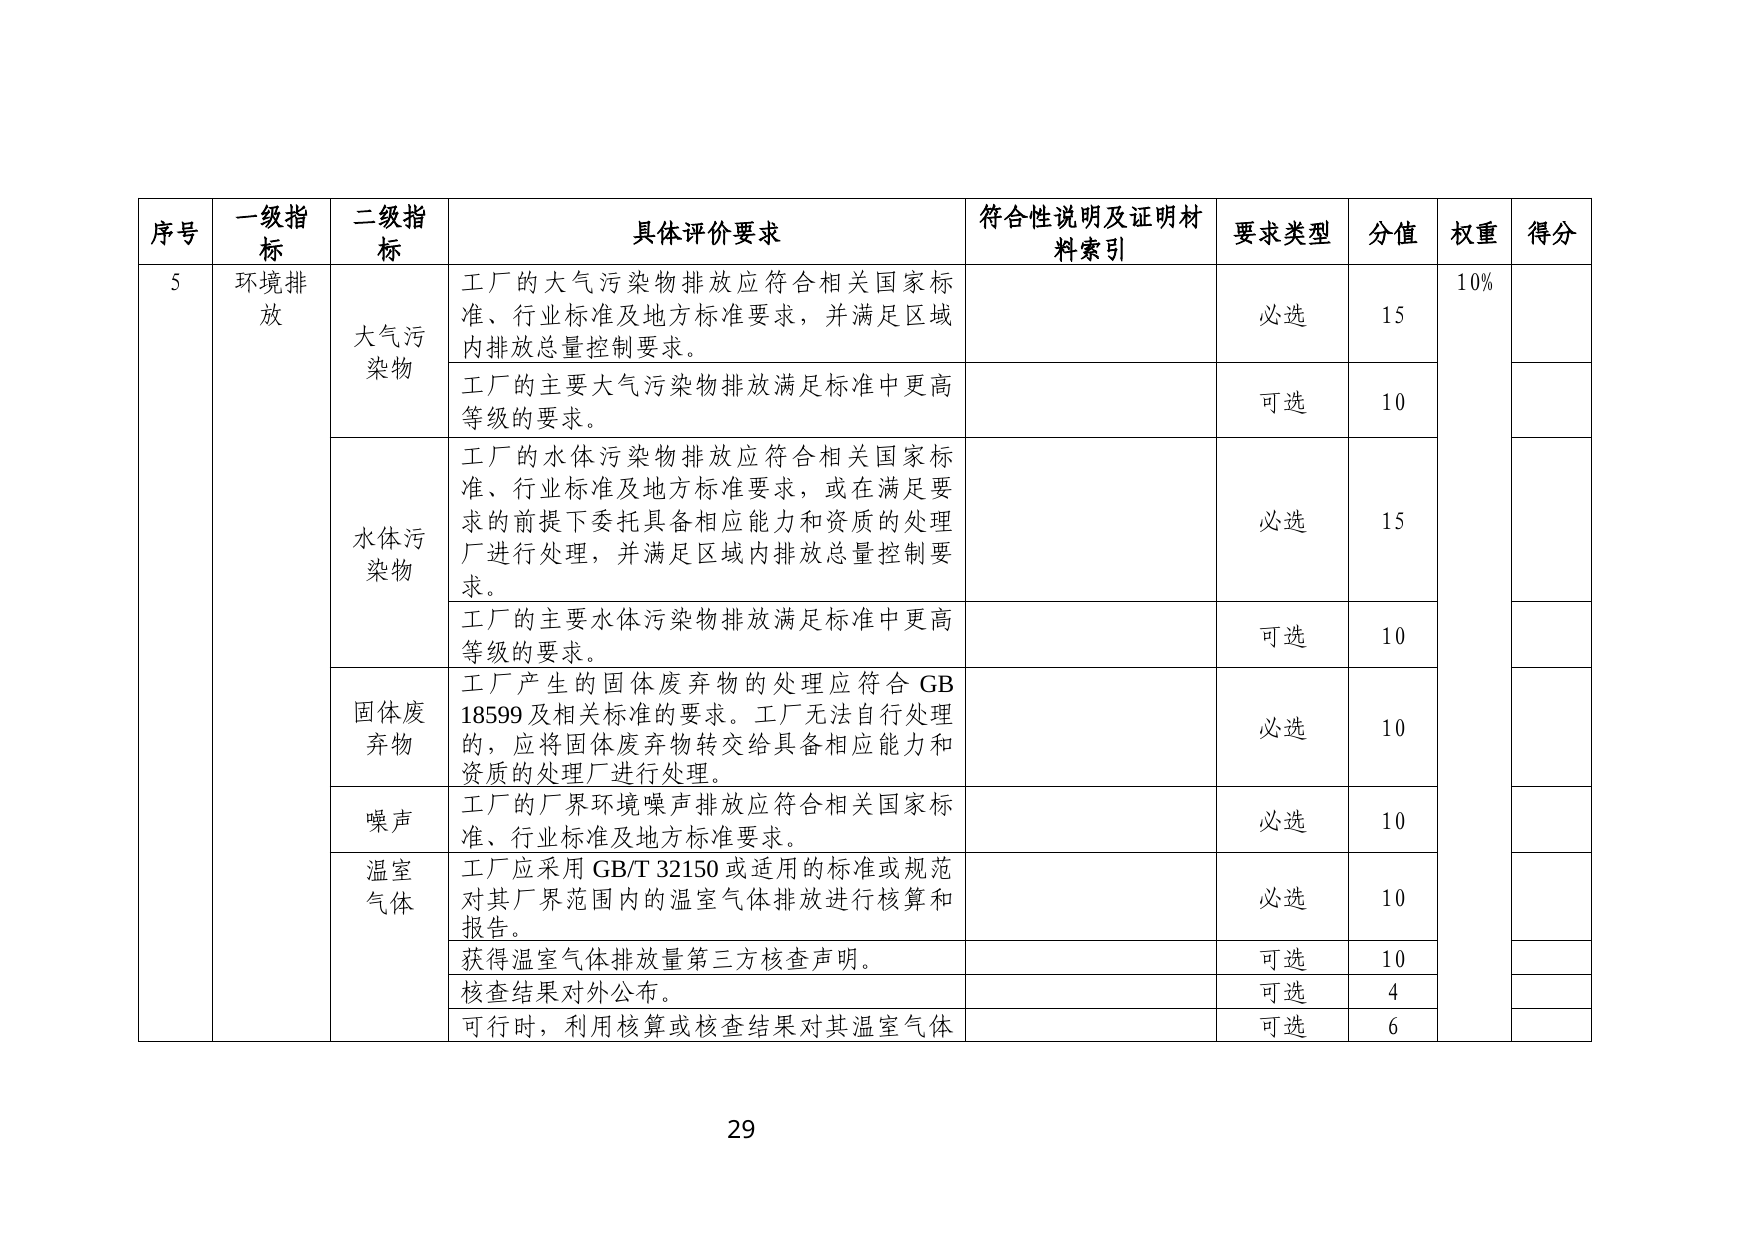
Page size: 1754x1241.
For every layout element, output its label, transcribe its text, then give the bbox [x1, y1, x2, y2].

table_header 权重 [1438, 199, 1511, 264]
table_cell 10 [1349, 941, 1437, 974]
table_cell 可选 [1217, 1009, 1348, 1041]
table_cell 10 [1349, 668, 1437, 786]
table_cell [1512, 787, 1591, 852]
table_cell 核查结果对外公布。 [449, 975, 965, 1007]
table_cell 工厂产生的固体废弃物的处理应符合GB 18599及相关标准的要求。工厂无法自行处理的，应将固体废弃物转交给具备相应能力和资质的处理厂进行处理。 [449, 668, 965, 786]
table_cell 工厂的厂界环境噪声排放应符合相关国家标准、行业标准及地方标准要求。 [449, 787, 965, 852]
table_header 具体评价要求 [449, 199, 965, 264]
table_cell 可选 [1217, 602, 1348, 667]
table_cell 5 [139, 265, 212, 1041]
table_cell [1512, 668, 1591, 786]
table_cell [1512, 363, 1591, 437]
table_cell 工厂的水体污染物排放应符合相关国家标准、行业标准及地方标准要求，或在满足要求的前提下委托具备相应能力和资质的处理厂进行处理，并满足区域内排放总量控制要求。 [449, 438, 965, 601]
table_cell 必选 [1217, 787, 1348, 852]
table_cell 工厂的主要大气污染物排放满足标准中更高等级的要求。 [449, 363, 965, 437]
table_cell [966, 363, 1216, 437]
table_cell [1512, 438, 1591, 601]
table_cell 10 [1349, 853, 1437, 940]
table_header 分值 [1349, 199, 1437, 264]
table_cell 温室 气体 [331, 853, 448, 1041]
table_cell [966, 668, 1216, 786]
table_cell 10 [1349, 602, 1437, 667]
table_header 得分 [1512, 199, 1591, 264]
table_header 一级指标 [213, 199, 330, 264]
table_cell 噪声 [331, 787, 448, 852]
table_header 序号 [139, 199, 212, 264]
table_cell 4 [1349, 975, 1437, 1007]
table_cell [966, 438, 1216, 601]
table_cell 可选 [1217, 975, 1348, 1007]
table_cell [1512, 853, 1591, 940]
table_cell [1512, 975, 1591, 1007]
table_cell 获得温室气体排放量第三方核查声明。 [449, 941, 965, 974]
table_cell [1512, 941, 1591, 974]
table_cell 可选 [1217, 363, 1348, 437]
table_cell 可行时，利用核算或核查结果对其温室气体的排放进行改善。 [449, 1009, 965, 1041]
table_cell [966, 853, 1216, 940]
table_cell [966, 602, 1216, 667]
table_cell 水体污染物 [331, 438, 448, 667]
table_cell 15 [1349, 265, 1437, 362]
table_cell 必选 [1217, 668, 1348, 786]
table_cell [966, 265, 1216, 362]
table_cell [966, 941, 1216, 974]
table_cell 15 [1349, 438, 1437, 601]
table_cell 环境排放 [213, 265, 330, 1041]
table_cell 必选 [1217, 853, 1348, 940]
table_cell [966, 787, 1216, 852]
table_cell [966, 975, 1216, 1007]
table_cell 工厂的主要水体污染物排放满足标准中更高等级的要求。 [449, 602, 965, 667]
table_cell 工厂的大气污染物排放应符合相关国家标准、行业标准及地方标准要求，并满足区域内排放总量控制要求。 [449, 265, 965, 362]
table_cell 10 [1349, 363, 1437, 437]
table_cell [1512, 602, 1591, 667]
table_cell 6 [1349, 1009, 1437, 1041]
table_cell 必选 [1217, 438, 1348, 601]
table_header 要求类型 [1217, 199, 1348, 264]
table_cell [1512, 265, 1591, 362]
table_cell 大气污染物 [331, 265, 448, 437]
table_cell [966, 1009, 1216, 1041]
table_cell 10 [1349, 787, 1437, 852]
table_cell [1512, 1009, 1591, 1041]
table_cell 10% [1438, 265, 1511, 1041]
table_cell 必选 [1217, 265, 1348, 362]
table_cell 固体废弃物 [331, 668, 448, 786]
table_header 符合性说明及证明材料索引 [966, 199, 1216, 264]
table_cell 可选 [1217, 941, 1348, 974]
table_header 二级指标 [331, 199, 448, 264]
table_cell 工厂应采用GB/T 32150或适用的标准或规范对其厂界范围内的温室气体排放进行核算和报告。 [449, 853, 965, 940]
